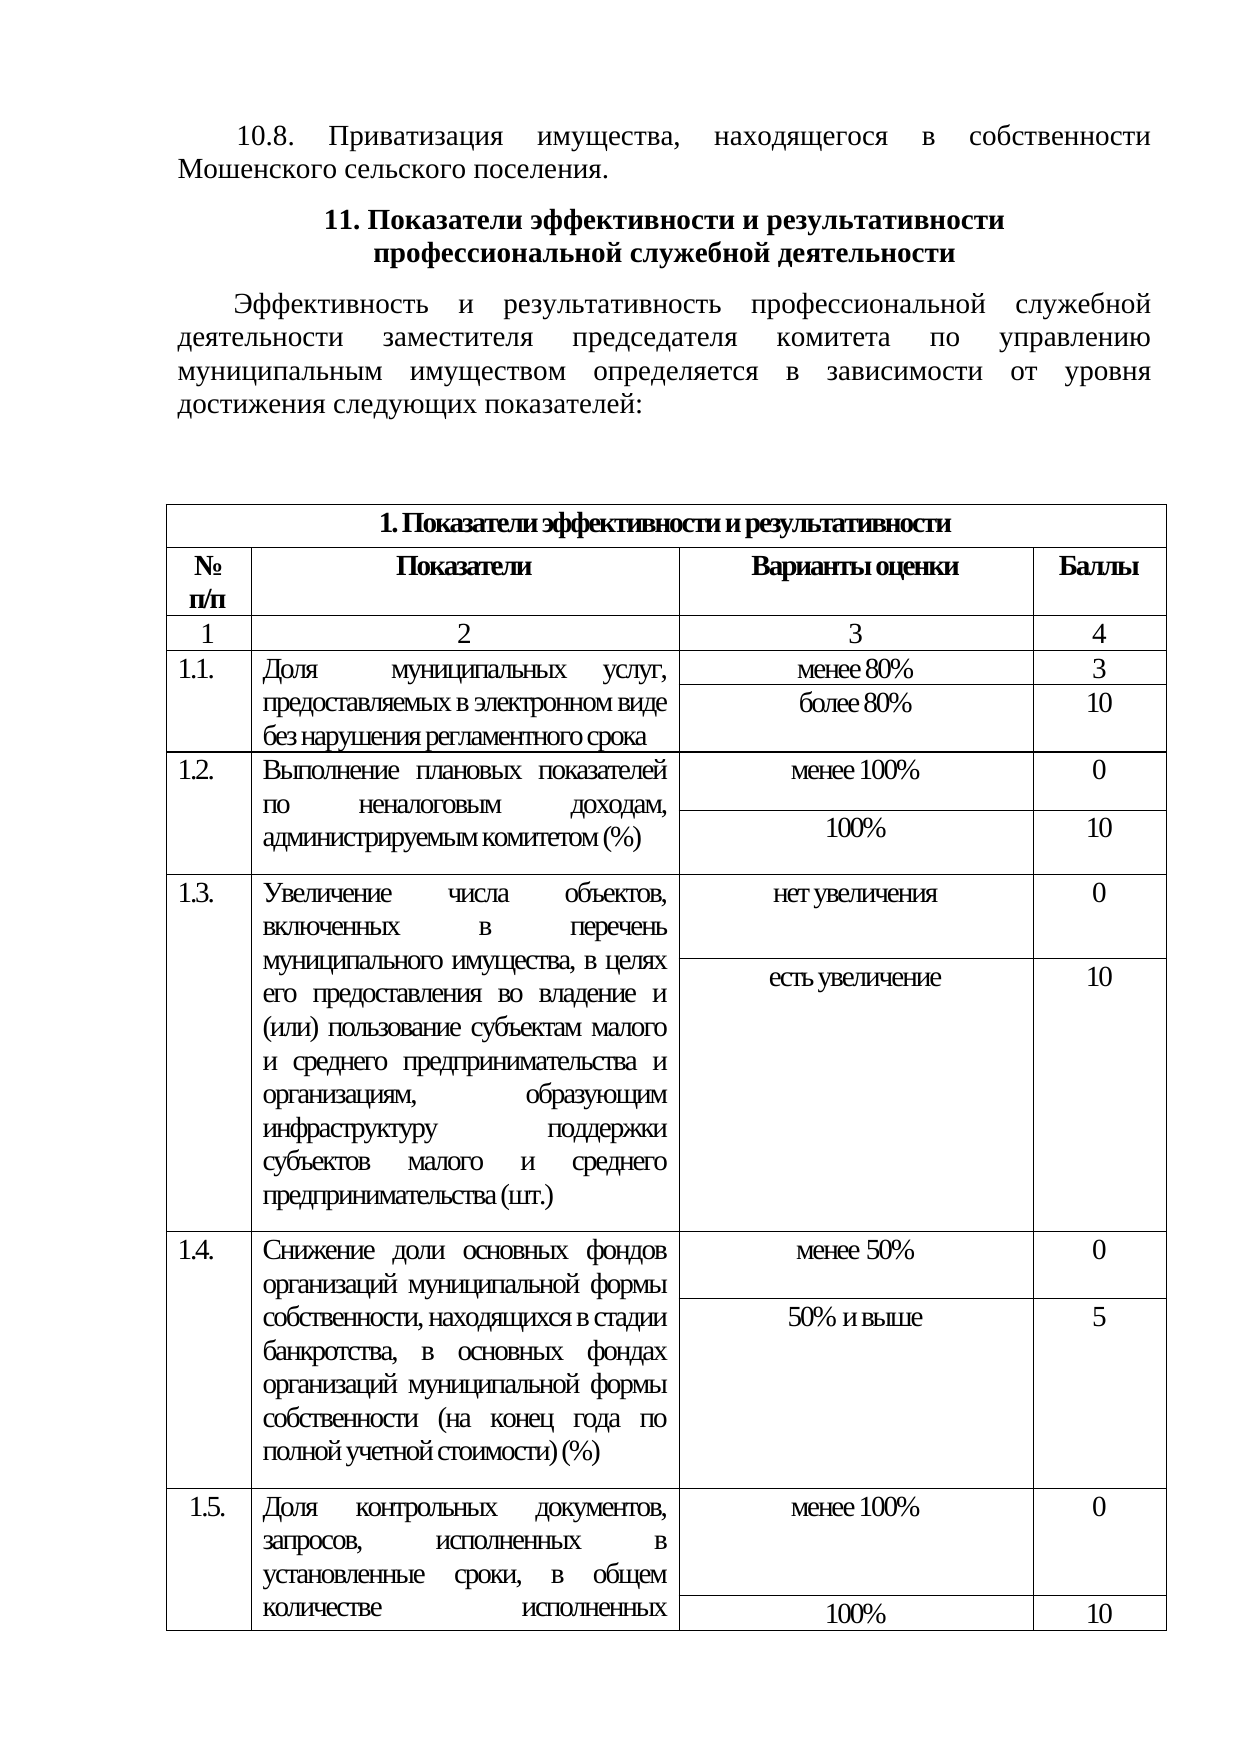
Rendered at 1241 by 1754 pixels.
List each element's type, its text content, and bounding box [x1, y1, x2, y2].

table_cell менее 80% [680, 651, 1033, 684]
table_cell 10 [1034, 1596, 1166, 1630]
table_cell нет увеличения [680, 875, 1033, 958]
table_cell 0 [1034, 1489, 1166, 1595]
table_cell Баллы [1034, 548, 1166, 615]
table_cell Увеличение числа объектов, включенных в перечень муниципального имущества, в целях его предоставления во владение и (или) пользование субъектам малого и среднего предпринимательства и организациям, образующим инфраструктуру поддержки субъектов малого и среднего предпринимательства (шт.) [252, 875, 679, 1231]
table_cell 1.3. [167, 875, 251, 1231]
table_cell 0 [1034, 753, 1166, 809]
table_cell менее 50% [680, 1232, 1033, 1298]
text 10.8. Приватизация имущества, находящегося в собственности Мошенского сельского поселения. [177, 118, 1152, 185]
table_cell 10 [1034, 959, 1166, 1231]
table_cell более 80% [680, 685, 1033, 751]
table_cell 100% [680, 811, 1033, 874]
table_cell 1.1. [167, 651, 251, 751]
table_cell 5 [1034, 1299, 1166, 1488]
table_cell Выполнение плановых показателей по неналоговым доходам, администрируемым комитетом (%) [252, 753, 679, 874]
table_cell 10 [1034, 685, 1166, 751]
table_cell 1 [167, 616, 251, 650]
text 11. Показатели эффективности и результативности [177, 202, 1152, 236]
table_cell 0 [1034, 875, 1166, 958]
table_cell 50% и выше [680, 1299, 1033, 1488]
table_cell Варианты оценки [680, 548, 1033, 615]
table_cell 0 [1034, 1232, 1166, 1298]
table_cell Показатели [252, 548, 679, 615]
text профессиональной служебной деятельности [177, 236, 1152, 269]
table_cell 4 [1034, 616, 1166, 650]
table_cell 2 [252, 616, 679, 650]
table_cell 3 [1034, 651, 1166, 684]
text Эффективность и результативность профессиональной служебной деятельности заместителя председателя комитета по управлению муниципальным имуществом определяется в зависимости от уровня достижения следующих показателей: [177, 286, 1152, 420]
table_cell № п/п [167, 548, 251, 615]
table_cell менее 100% [680, 753, 1033, 809]
table_header 1. Показатели эффективности и результативности [167, 505, 1166, 547]
table_cell Доля контрольных документов, запросов, исполненных в установленные сроки, в общем количестве исполненных контрольных документов, запросов за определенный период времени [252, 1489, 679, 1630]
table_cell Снижение доли основных фондов организаций муниципальной формы собственности, находящихся в стадии банкротства, в основных фондах организаций муниципальной формы собственности (на конец года по полной учетной стоимости) (%) [252, 1232, 679, 1488]
table_cell 1.5. [167, 1489, 251, 1630]
table_cell 1.4. [167, 1232, 251, 1488]
table_cell 3 [680, 616, 1033, 650]
table_cell Доля муниципальных услуг, предоставляемых в электронном виде без нарушения регламентного срока [252, 651, 679, 751]
table_cell есть увеличение [680, 959, 1033, 1231]
table_cell 100% [680, 1596, 1033, 1630]
table_cell 10 [1034, 811, 1166, 874]
table_cell 1.2. [167, 753, 251, 874]
table_cell менее 100% [680, 1489, 1033, 1595]
